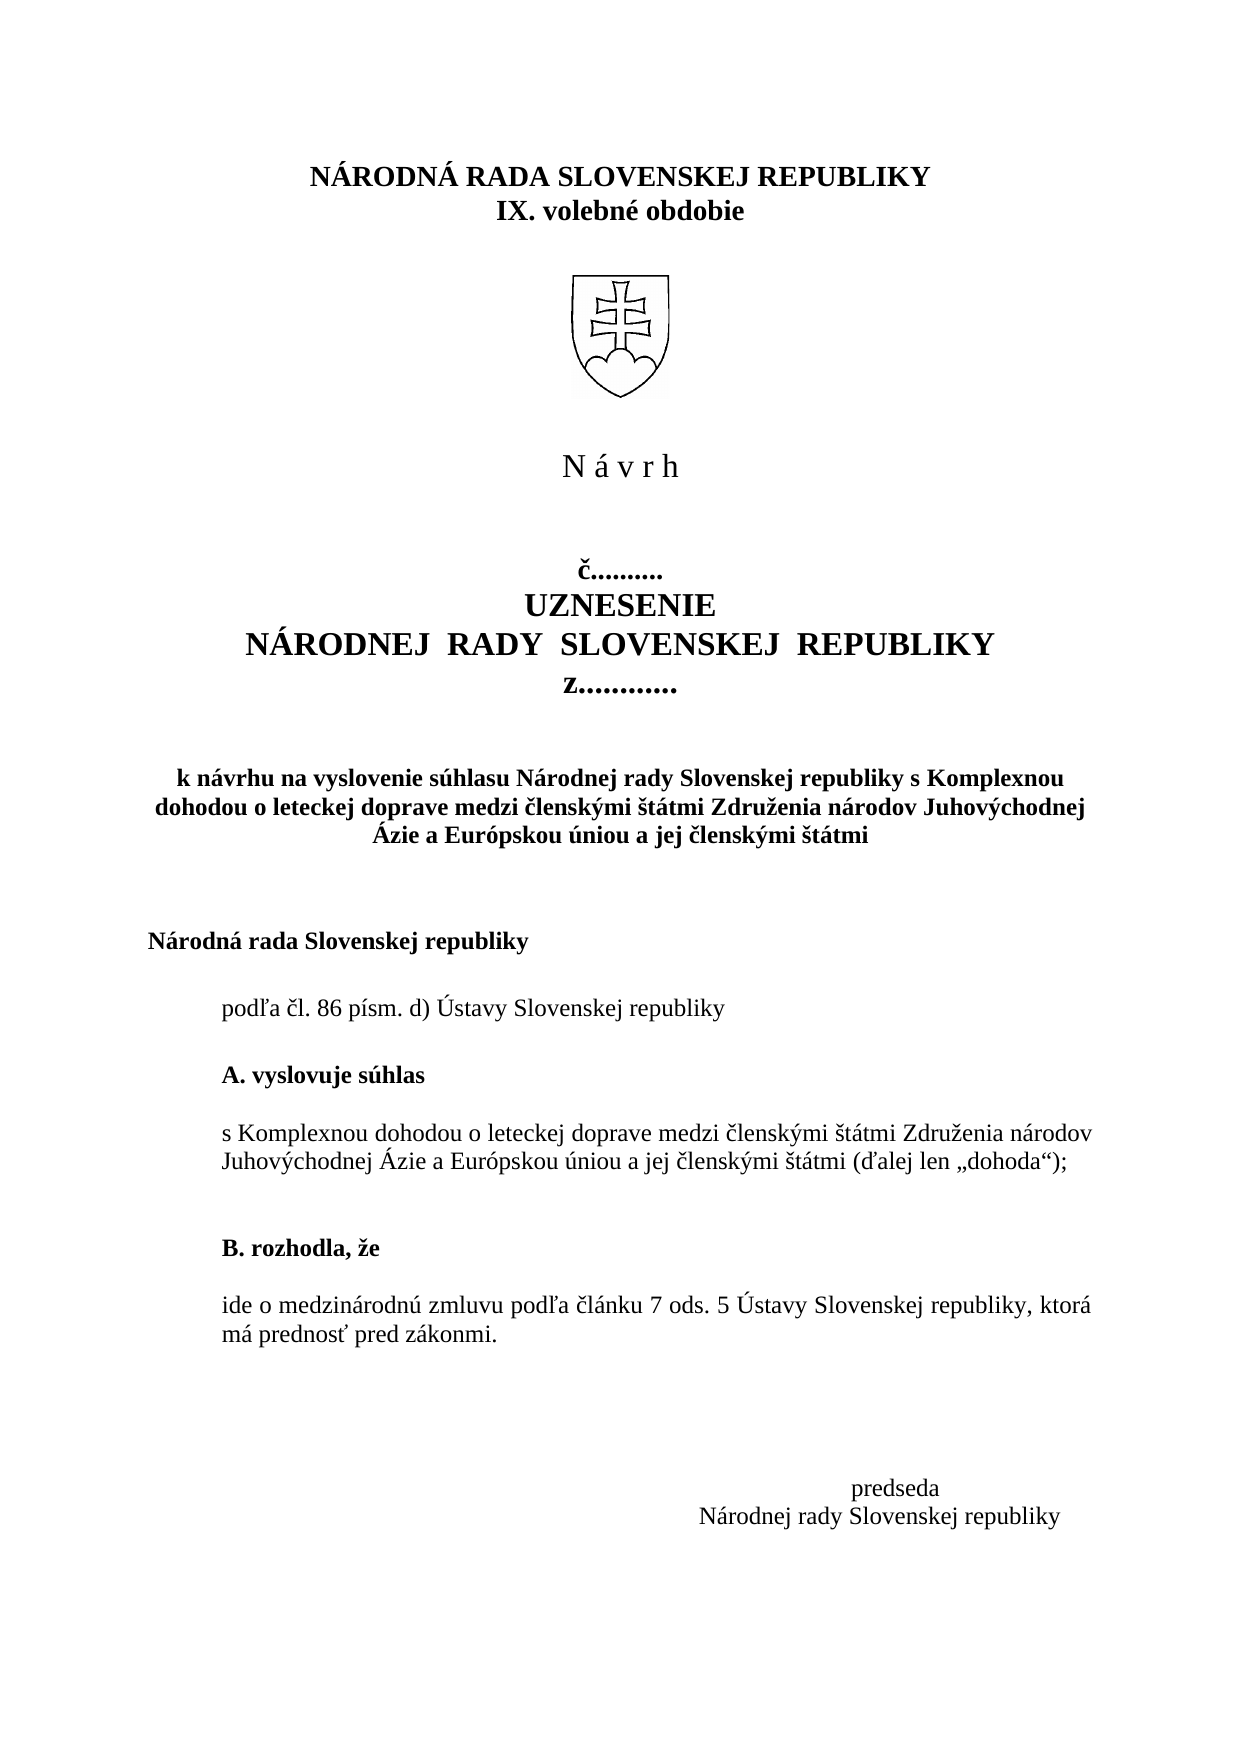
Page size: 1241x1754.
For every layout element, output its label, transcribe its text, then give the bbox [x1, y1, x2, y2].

text predseda [148, 1473, 1093, 1501]
text A. vyslovuje súhlas [221, 1060, 1093, 1089]
text IX. volebné obdobie [148, 193, 1093, 227]
text N á v r h [148, 447, 1093, 485]
text B. rozhodla, že [148, 1233, 1093, 1261]
text NÁRODNEJ RADY SLOVENSKEJ REPUBLIKY [148, 624, 1093, 662]
text z............ [148, 662, 1093, 701]
text UZNESENIE [148, 586, 1093, 624]
text s Komplexnou dohodou o leteckej doprave medzi členskými štátmi Združenia národov Juhovýchodnej Ázie a Európskou úniou a jej členskými štátmi (ďalej len „dohoda“); [221, 1118, 1093, 1175]
text ide o medzinárodnú zmluvu podľa článku 7 ods. 5 Ústavy Slovenskej republiky, ktorá má prednosť pred zákonmi. [222, 1290, 1093, 1348]
text Národnej rady Slovenskej republiky [148, 1501, 1093, 1530]
text NÁRODNÁ RADA SLOVENSKEJ REPUBLIKY [148, 159, 1093, 193]
text Národná rada Slovenskej republiky [148, 926, 1093, 955]
text č.......... [148, 552, 1093, 586]
text podľa čl. 86 písm. d) Ústavy Slovenskej republiky [221, 993, 1093, 1022]
text k návrhu na vyslovenie súhlasu Národnej rady Slovenskej republiky s Komplexnou dohodou o leteckej doprave medzi členskými štátmi Združenia národov Juhovýchodnej Ázie a Európskou úniou a jej členskými štátmi [148, 763, 1093, 849]
